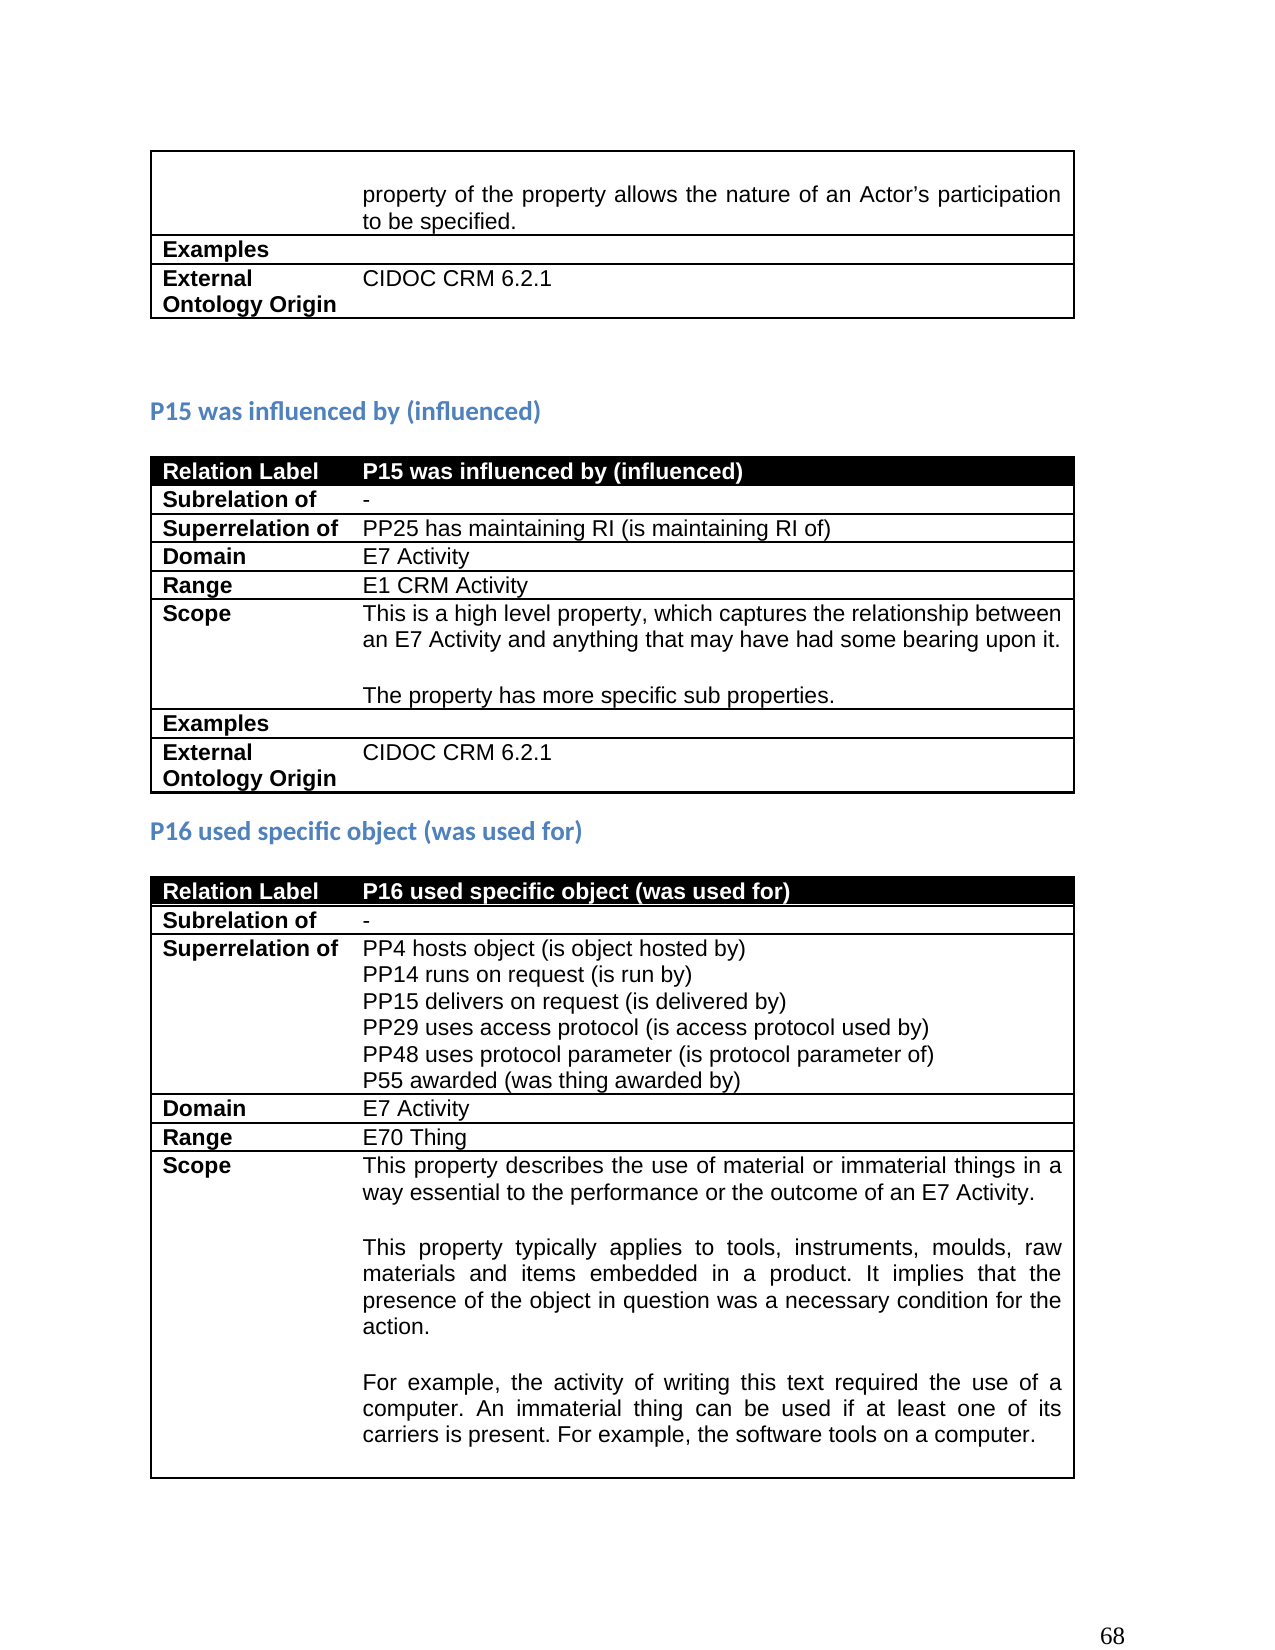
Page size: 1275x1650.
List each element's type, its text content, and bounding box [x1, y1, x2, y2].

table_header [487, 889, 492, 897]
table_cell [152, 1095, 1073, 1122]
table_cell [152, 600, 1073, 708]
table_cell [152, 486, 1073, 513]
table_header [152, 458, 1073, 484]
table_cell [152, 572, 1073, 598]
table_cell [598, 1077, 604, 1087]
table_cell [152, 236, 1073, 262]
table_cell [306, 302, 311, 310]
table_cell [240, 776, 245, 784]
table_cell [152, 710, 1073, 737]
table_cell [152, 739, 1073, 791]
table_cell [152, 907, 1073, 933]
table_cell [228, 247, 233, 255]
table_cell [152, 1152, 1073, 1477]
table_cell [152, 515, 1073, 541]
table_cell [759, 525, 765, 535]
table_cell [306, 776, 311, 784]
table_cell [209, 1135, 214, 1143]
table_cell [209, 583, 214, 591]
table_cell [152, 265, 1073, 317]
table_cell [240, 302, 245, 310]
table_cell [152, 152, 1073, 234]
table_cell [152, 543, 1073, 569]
subtitle P15 was influenced by (influenced) [150, 394, 1125, 427]
subtitle P16 used specific object (was used for) [150, 814, 1125, 847]
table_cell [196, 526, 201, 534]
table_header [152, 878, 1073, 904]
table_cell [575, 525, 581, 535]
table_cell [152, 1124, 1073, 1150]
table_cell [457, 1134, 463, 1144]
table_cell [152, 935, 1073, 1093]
